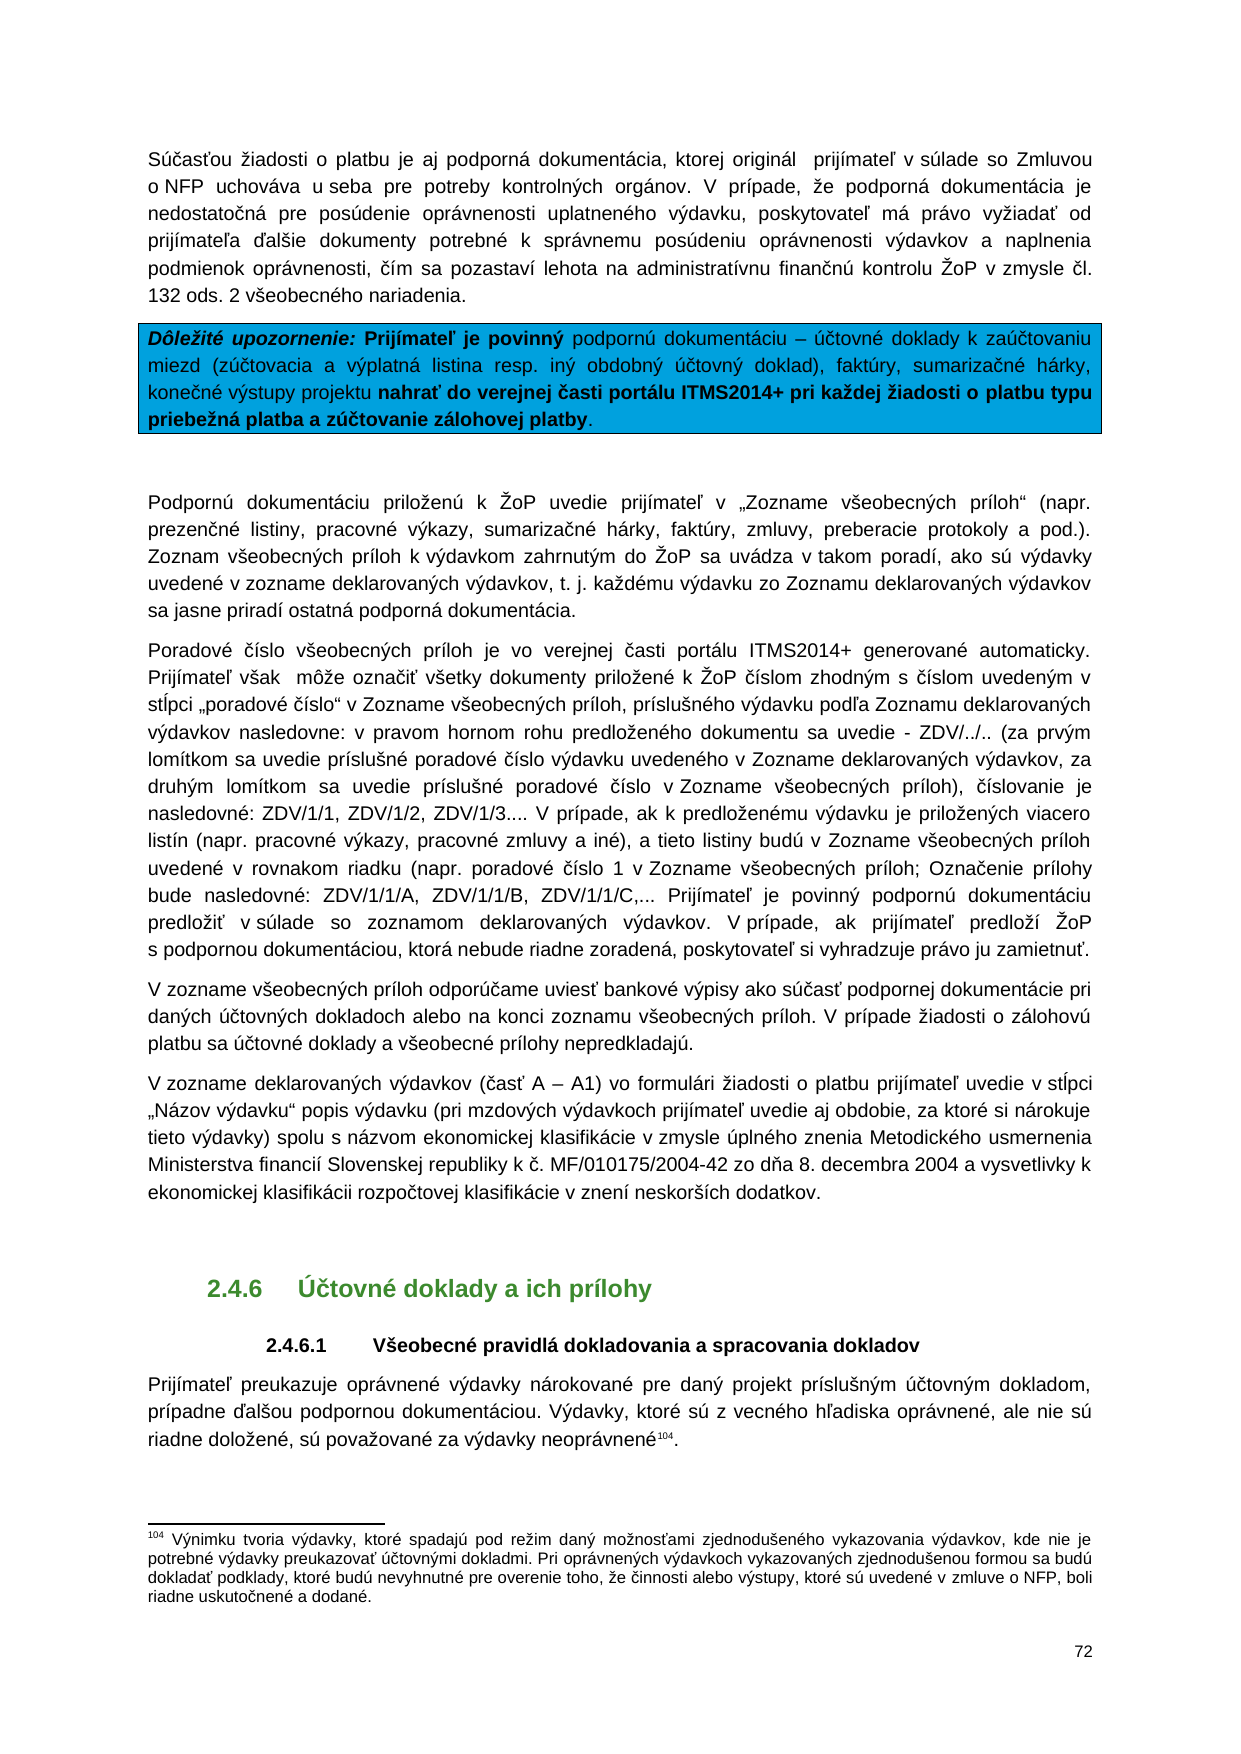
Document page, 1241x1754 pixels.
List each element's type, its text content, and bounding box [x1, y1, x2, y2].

subtitle Všeobecné pravidlá dokladovania a spracovania dokladov [266, 1333, 1092, 1356]
text V zozname deklarovaných výdavkov (časť A – A1) vo formulári žiadosti o platbu prijímateľ uvedie v stĺpci „Názov výdavku“ popis výdavku (pri mzdových výdavkoch prijímateľ uvedie aj obdobie, za ktoré si nárokuje tieto výdavky) spolu s názvom ekonomickej klasifikácie v zmysle úplného znenia Metodického usmernenia Ministerstva financií Slovenskej republiky k č. MF/010175/2004-42 zo dňa 8. decembra 2004 a vysvetlivky k ekonomickej klasifikácii rozpočtovej klasifikácie v znení neskorších dodatkov. [148, 1072, 1092, 1203]
text Podpornú dokumentáciu priloženú k ŽoP uvedie prijímateľ v „Zozname všeobecných príloh“ (napr. prezenčné listiny, pracovné výkazy, sumarizačné hárky, faktúry, zmluvy, preberacie protokoly a pod.). Zoznam všeobecných príloh k výdavkom zahrnutým do ŽoP sa uvádza v takom poradí, ako sú výdavky uvedené v zozname deklarovaných výdavkov, t. j. každému výdavku zo Zoznamu deklarovaných výdavkov sa jasne priradí ostatná podporná dokumentácia. [148, 491, 1092, 622]
text Prijímateľ preukazuje oprávnené výdavky nárokované pre daný projekt príslušným účtovným dokladom, prípadne ďalšou podpornou dokumentáciou. Výdavky, ktoré sú z vecného hľadiska oprávnené, ale nie sú riadne doložené, sú považované za výdavky neoprávnené. [148, 1373, 1092, 1450]
subtitle Účtovné doklady a ich prílohy [207, 1274, 1092, 1303]
text Súčasťou žiadosti o platbu je aj podporná dokumentácia, ktorej originál prijímateľ v súlade so Zmluvou o NFP uchováva u seba pre potreby kontrolných orgánov. V prípade, že podporná dokumentácia je nedostatočná pre posúdenie oprávnenosti uplatneného výdavku, poskytovateľ má právo vyžiadať od prijímateľa ďalšie dokumenty potrebné k správnemu posúdeniu oprávnenosti výdavkov a naplnenia podmienok oprávnenosti, čím sa pozastaví lehota na administratívnu finančnú kontrolu ŽoP v zmysle čl. 132 ods. 2 všeobecného nariadenia. [148, 148, 1092, 306]
text Dôležité upozornenie: Prijímateľ je povinný podpornú dokumentáciu – účtovné doklady k zaúčtovaniu miezd (zúčtovacia a výplatná listina resp. iný obdobný účtovný doklad), faktúry, sumarizačné hárky, konečné výstupy projektu nahrať do verejnej časti portálu ITMS2014+ pri každej žiadosti o platbu typu priebežná platba a zúčtovanie zálohovej platby. [139, 324, 1101, 433]
text V zozname všeobecných príloh odporúčame uviesť bankové výpisy ako súčasť podpornej dokumentácie pri daných účtovných dokladoch alebo na konci zoznamu všeobecných príloh. V prípade žiadosti o zálohovú platbu sa účtovné doklady a všeobecné prílohy nepredkladajú. [148, 978, 1092, 1055]
text Poradové číslo všeobecných príloh je vo verejnej časti portálu ITMS2014+ generované automaticky. Prijímateľ však môže označiť všetky dokumenty priložené k ŽoP číslom zhodným s číslom uvedeným v stĺpci „poradové číslo“ v Zozname všeobecných príloh, príslušného výdavku podľa Zoznamu deklarovaných výdavkov nasledovne: v pravom hornom rohu predloženého dokumentu sa uvedie - ZDV/../.. (za prvým lomítkom sa uvedie príslušné poradové číslo výdavku uvedeného v Zozname deklarovaných výdavkov, za druhým lomítkom sa uvedie príslušné poradové číslo v Zozname všeobecných príloh), číslovanie je nasledovné: ZDV/1/1, ZDV/1/2, ZDV/1/3.... V prípade, ak k predloženému výdavku je priložených viacero listín (napr. pracovné výkazy, pracovné zmluvy a iné), a tieto listiny budú v Zozname všeobecných príloh uvedené v rovnakom riadku (napr. poradové číslo 1 v Zozname všeobecných príloh; Označenie prílohy bude nasledovné: ZDV/1/1/A, ZDV/1/1/B, ZDV/1/1/C,... Prijímateľ je povinný podpornú dokumentáciu predložiť v súlade so zoznamom deklarovaných výdavkov. V prípade, ak prijímateľ predloží ŽoP s podpornou dokumentáciou, ktorá nebude riadne zoradená, poskytovateľ si vyhradzuje právo ju zamietnuť. [148, 639, 1092, 961]
